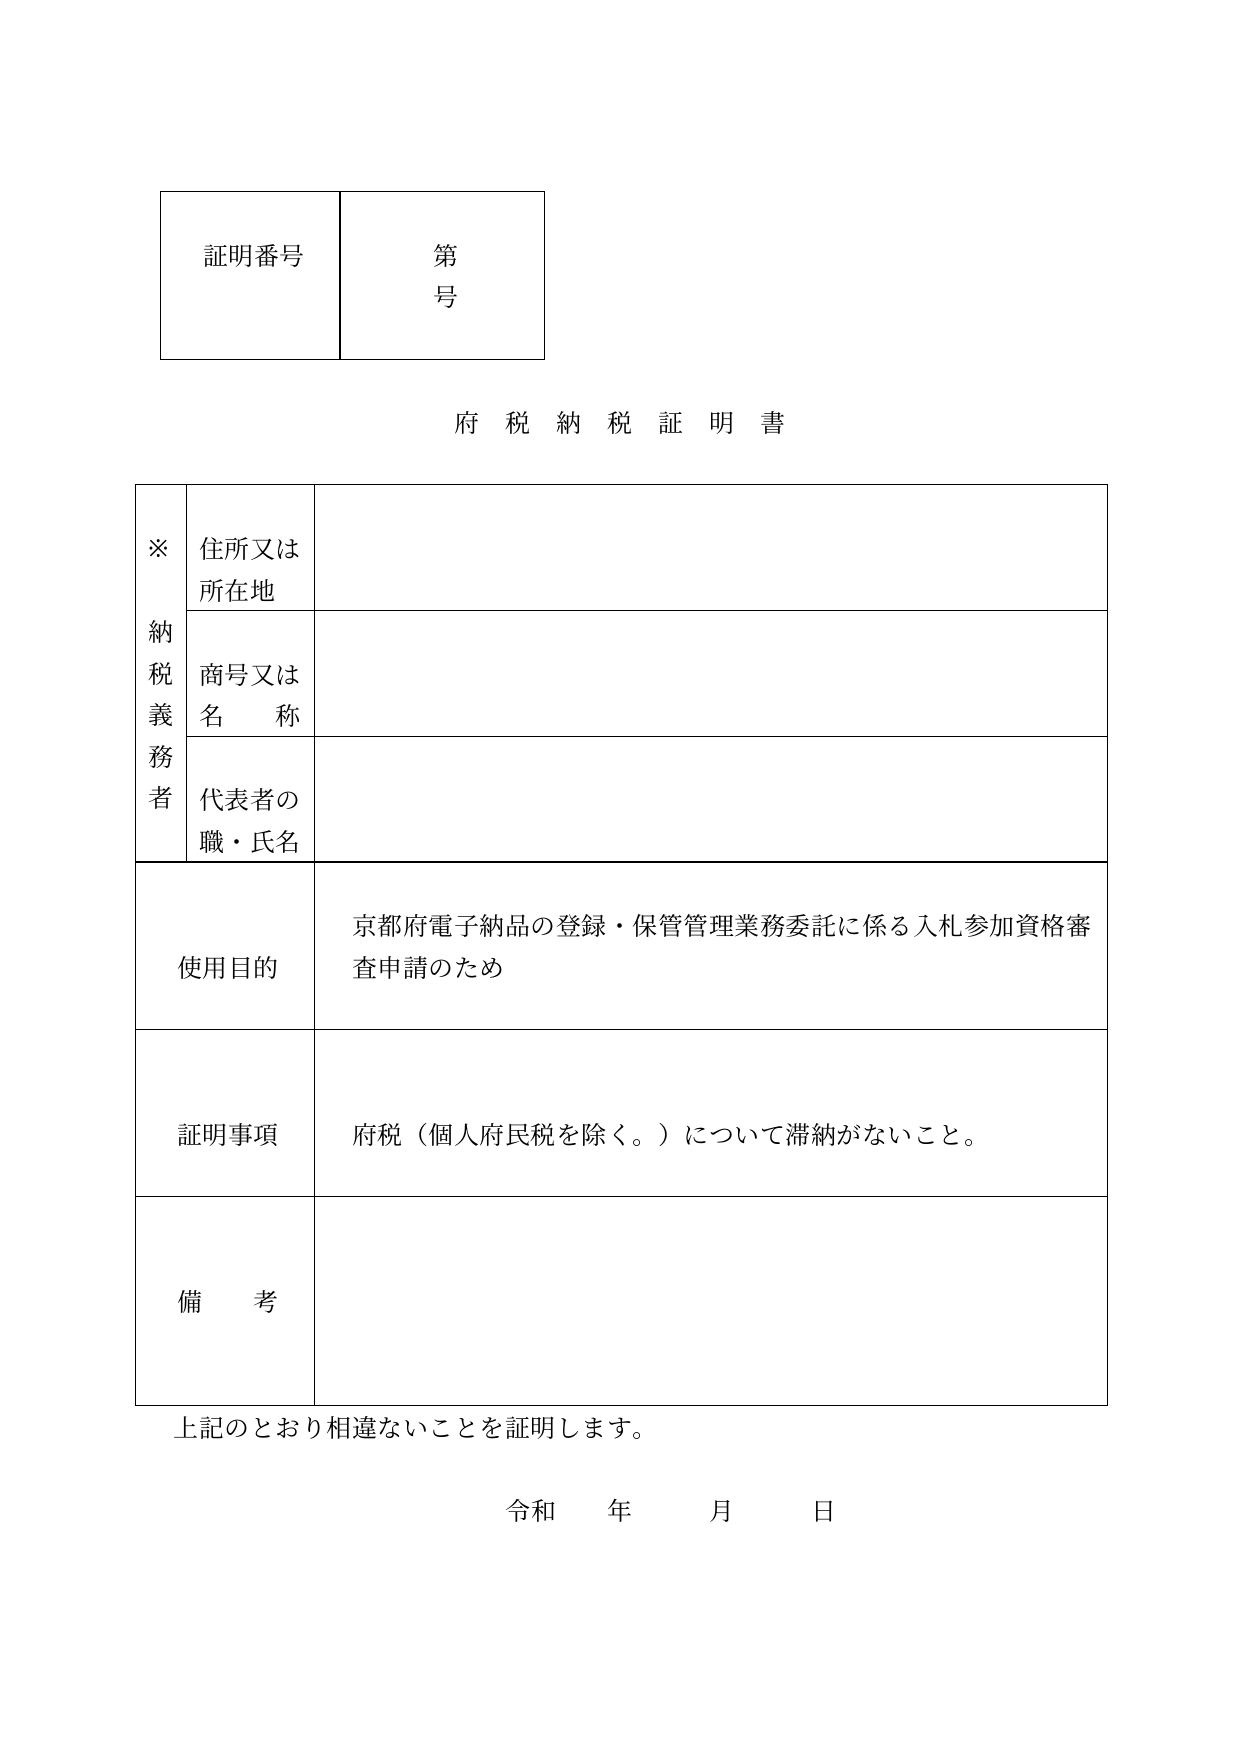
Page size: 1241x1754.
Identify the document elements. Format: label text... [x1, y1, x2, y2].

table_header ※ 納 税 義 務 者 [136, 485, 186, 861]
table_header 証明番号 [161, 192, 339, 358]
table_cell 証明事項 [136, 1030, 314, 1196]
table_cell 府税（個人府民税を除く。）について滞納がないこと。 [315, 1030, 1107, 1196]
table_cell 商号又は 名 称 [187, 611, 314, 736]
table_header 住所又は 所在地 [187, 485, 314, 610]
text 府 税 納 税 証 明 書 [122, 401, 1118, 443]
table_cell [315, 611, 1107, 736]
text 上記のとおり相違ないことを証明します。 [122, 1406, 1118, 1447]
table_cell [315, 1197, 1107, 1405]
table_header [315, 485, 1107, 610]
table_cell 備 考 [136, 1197, 314, 1405]
text 令和 年 月 日 [122, 1489, 1118, 1531]
table_cell [315, 737, 1107, 861]
table_cell 京都府電子納品の登録・保管管理業務委託に係る入札参加資格審査申請のため [315, 863, 1107, 1029]
table_cell 代表者の 職・氏名 [187, 737, 314, 861]
table_cell 使用目的 [136, 863, 314, 1029]
table_header 第 号 [341, 192, 544, 358]
